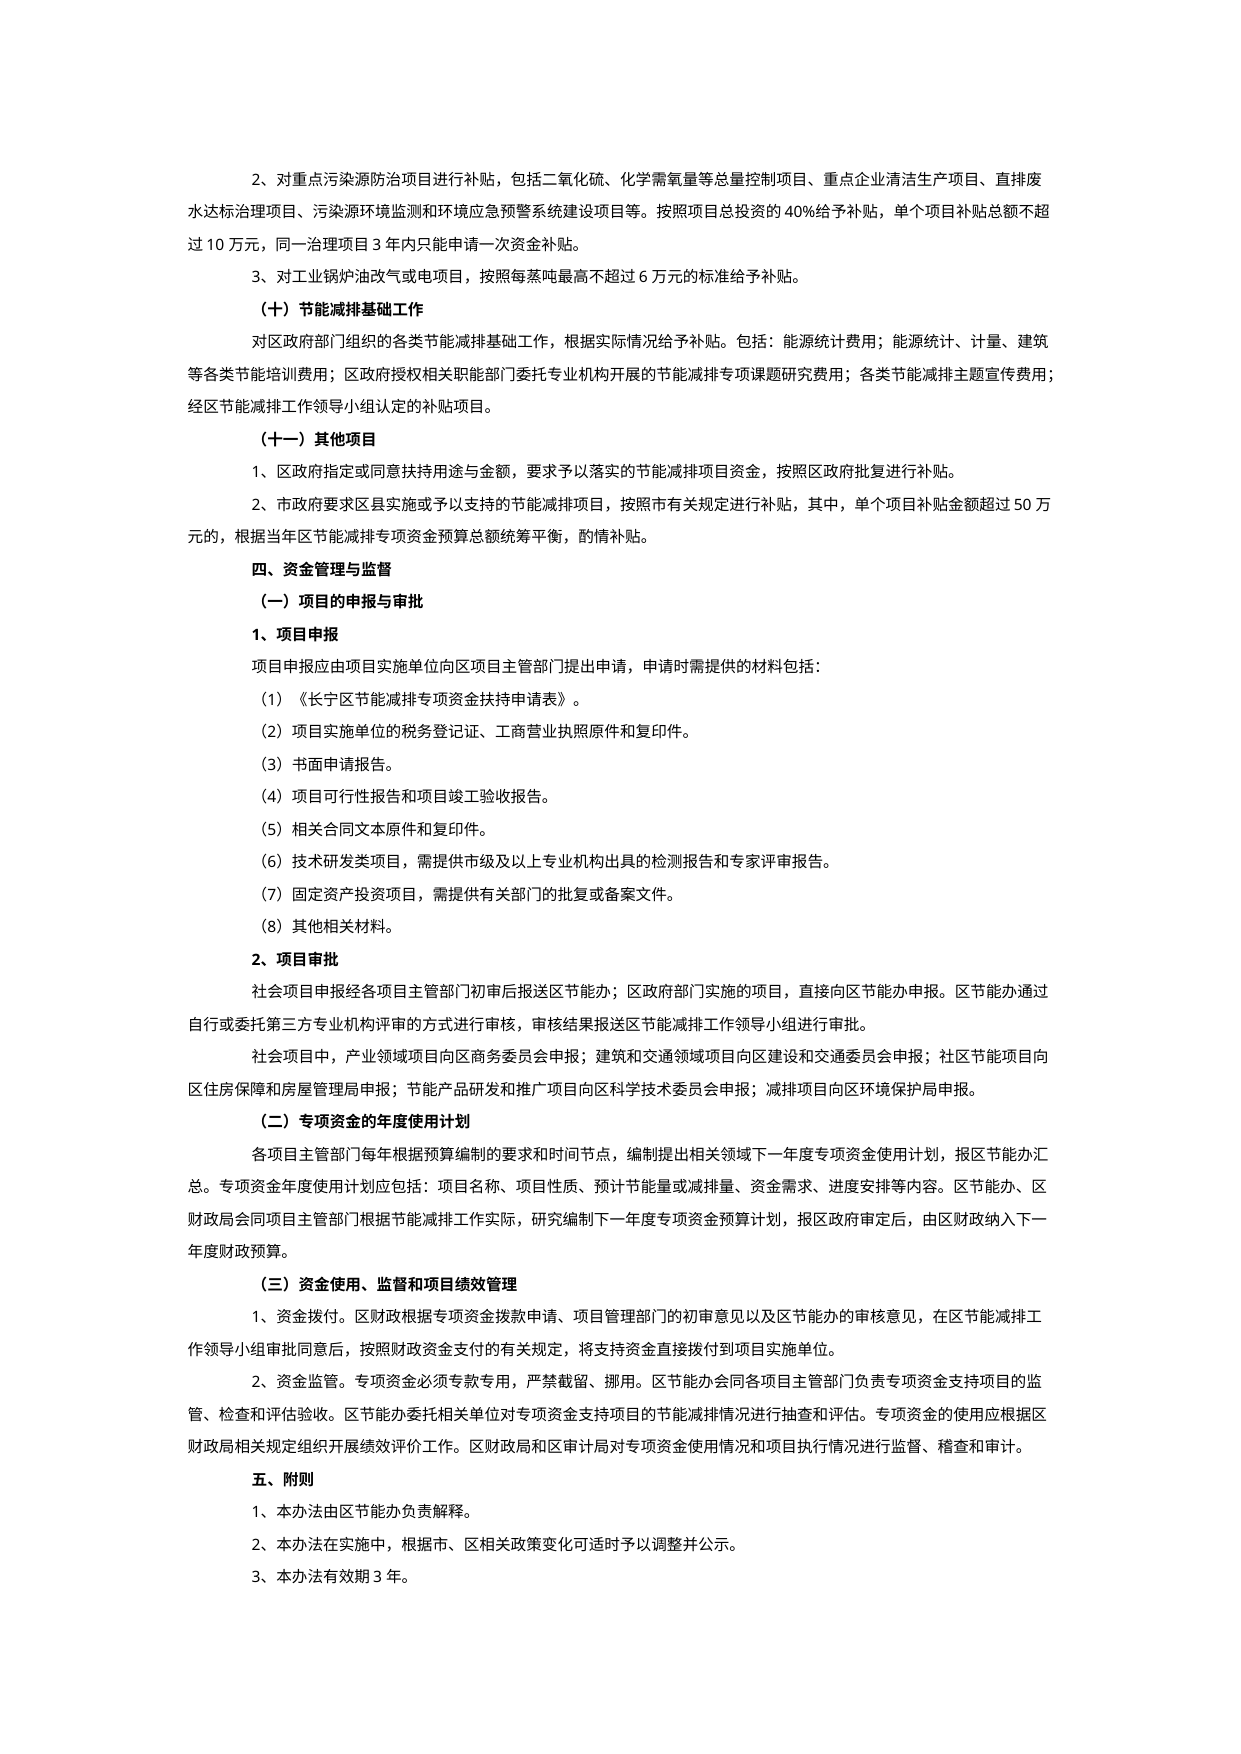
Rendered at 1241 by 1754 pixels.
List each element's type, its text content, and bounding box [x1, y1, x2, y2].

text （十一）其他项目 [187, 422, 1053, 454]
text （2）项目实施单位的税务登记证、工商营业执照原件和复印件。 [187, 714, 1053, 747]
text （十）节能减排基础工作 [187, 292, 1053, 324]
text 1、资金拨付。区财政根据专项资金拨款申请、项目管理部门的初审意见以及区节能办的审核意见，在区节能减排工作领导小组审批同意后，按照财政资金支付的有关规定，将支持资金直接拨付到项目实施单位。 [187, 1299, 1053, 1364]
text （7）固定资产投资项目，需提供有关部门的批复或备案文件。 [187, 877, 1053, 909]
text （1）《长宁区节能减排专项资金扶持申请表》。 [187, 682, 1053, 714]
text 2、对重点污染源防治项目进行补贴，包括二氧化硫、化学需氧量等总量控制项目、重点企业清洁生产项目、直排废水达标治理项目、污染源环境监测和环境应急预警系统建设项目等。按照项目总投资的40%给予补贴，单个项目补贴总额不超过10 万元，同一治理项目3 年内只能申请一次资金补贴。 [187, 162, 1053, 259]
text （8）其他相关材料。 [187, 909, 1053, 942]
text 2、资金监管。专项资金必须专款专用，严禁截留、挪用。区节能办会同各项目主管部门负责专项资金支持项目的监管、检查和评估验收。区节能办委托相关单位对专项资金支持项目的节能减排情况进行抽查和评估。专项资金的使用应根据区财政局相关规定组织开展绩效评价工作。区财政局和区审计局对专项资金使用情况和项目执行情况进行监督、稽查和审计。 [187, 1364, 1053, 1462]
text 1、区政府指定或同意扶持用途与金额，要求予以落实的节能减排项目资金，按照区政府批复进行补贴。 [187, 454, 1053, 487]
text 对区政府部门组织的各类节能减排基础工作，根据实际情况给予补贴。包括：能源统计费用；能源统计、计量、建筑等各类节能培训费用；区政府授权相关职能部门委托专业机构开展的节能减排专项课题研究费用；各类节能减排主题宣传费用；经区节能减排工作领导小组认定的补贴项目。 [187, 324, 1053, 422]
text 社会项目中，产业领域项目向区商务委员会申报；建筑和交通领域项目向区建设和交通委员会申报；社区节能项目向区住房保障和房屋管理局申报；节能产品研发和推广项目向区科学技术委员会申报；减排项目向区环境保护局申报。 [187, 1039, 1053, 1104]
text 1、项目申报 [187, 617, 1053, 649]
text （一）项目的申报与审批 [187, 584, 1053, 617]
text 社会项目申报经各项目主管部门初审后报送区节能办；区政府部门实施的项目，直接向区节能办申报。区节能办通过自行或委托第三方专业机构评审的方式进行审核，审核结果报送区节能减排工作领导小组进行审批。 [187, 974, 1053, 1039]
text 2、项目审批 [187, 942, 1053, 974]
text 项目申报应由项目实施单位向区项目主管部门提出申请，申请时需提供的材料包括： [187, 649, 1053, 682]
text 2、本办法在实施中，根据市、区相关政策变化可适时予以调整并公示。 [187, 1527, 1053, 1559]
text 3、本办法有效期3 年。 [187, 1559, 1053, 1592]
text 1、本办法由区节能办负责解释。 [187, 1494, 1053, 1527]
text （5）相关合同文本原件和复印件。 [187, 812, 1053, 844]
text （3）书面申请报告。 [187, 747, 1053, 779]
text 2、市政府要求区县实施或予以支持的节能减排项目，按照市有关规定进行补贴，其中，单个项目补贴金额超过50 万元的，根据当年区节能减排专项资金预算总额统筹平衡，酌情补贴。 [187, 487, 1053, 552]
text 3、对工业锅炉油改气或电项目，按照每蒸吨最高不超过6 万元的标准给予补贴。 [187, 259, 1053, 292]
text （三）资金使用、监督和项目绩效管理 [187, 1267, 1053, 1299]
text （6）技术研发类项目，需提供市级及以上专业机构出具的检测报告和专家评审报告。 [187, 844, 1053, 877]
text 五、附则 [187, 1462, 1053, 1494]
text 四、资金管理与监督 [187, 552, 1053, 584]
text （二）专项资金的年度使用计划 [187, 1104, 1053, 1137]
text 各项目主管部门每年根据预算编制的要求和时间节点，编制提出相关领域下一年度专项资金使用计划，报区节能办汇总。专项资金年度使用计划应包括：项目名称、项目性质、预计节能量或减排量、资金需求、进度安排等内容。区节能办、区财政局会同项目主管部门根据节能减排工作实际，研究编制下一年度专项资金预算计划，报区政府审定后，由区财政纳入下一年度财政预算。 [187, 1137, 1053, 1267]
text （4）项目可行性报告和项目竣工验收报告。 [187, 779, 1053, 812]
